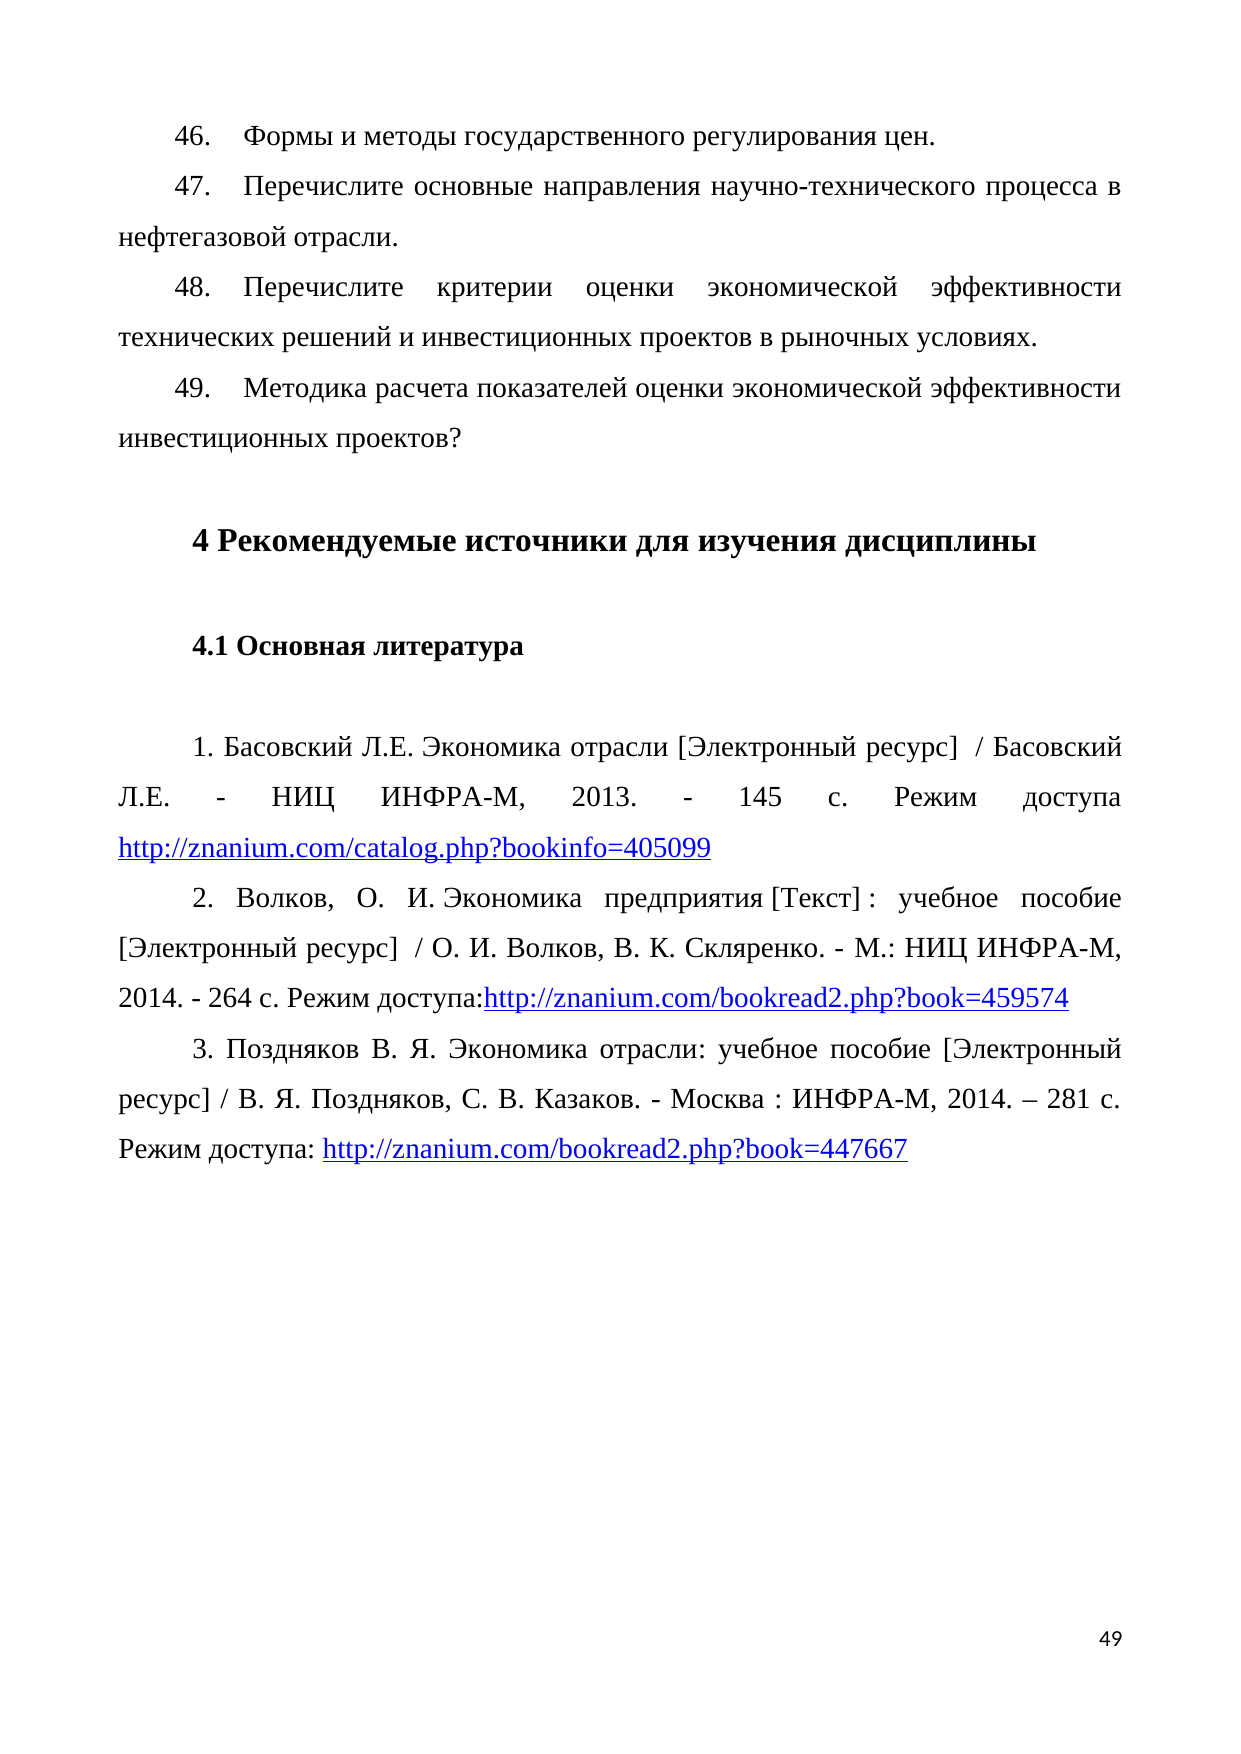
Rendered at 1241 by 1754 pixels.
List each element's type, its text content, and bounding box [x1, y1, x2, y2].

list 3. Поздняков В. Я. Экономика отрасли: учебное пособие [Электронный ресурс] / В. Я. Поздняков, С. В. Казаков. - Москва : ИНФРА-М, 2014. – 281 с. Режим доступа: http://znanium.com/bookread2.php?book=447667 [118, 1031, 1122, 1165]
text 2. Волков, О. И. Экономика предприятия [Текст] : учебное пособие [Электронный ресурс] / О. И. Волков, В. К. Скляренко. - М.: НИЦ ИНФРА-М, 2014. - 264 с. Режим доступа:http://znanium.com/bookread2.php?book=459574 [118, 880, 1122, 1014]
text 4 Рекомендуемые источники для изучения дисциплины [118, 521, 1122, 559]
list Методика расчета показателей оценки экономической эффективности инвестиционных проектов? [118, 370, 1122, 453]
list Перечислите критерии оценки экономической эффективности технических решений и инвестиционных проектов в рыночных условиях. [118, 269, 1122, 353]
list Перечислите основные направления научно-технического процесса в нефтегазовой отрасли. [118, 168, 1122, 252]
text 4.1 Основная литература [118, 628, 1122, 662]
list 1. Басовский Л.Е. Экономика отрасли [Электронный ресурс] / Басовский Л.Е. - НИЦ ИНФРА-М, 2013. - 145 с. Режим доступа http://znanium.com/catalog.php?bookinfo=405099 [118, 729, 1122, 863]
list Формы и методы государственного регулирования цен. [118, 118, 1122, 152]
